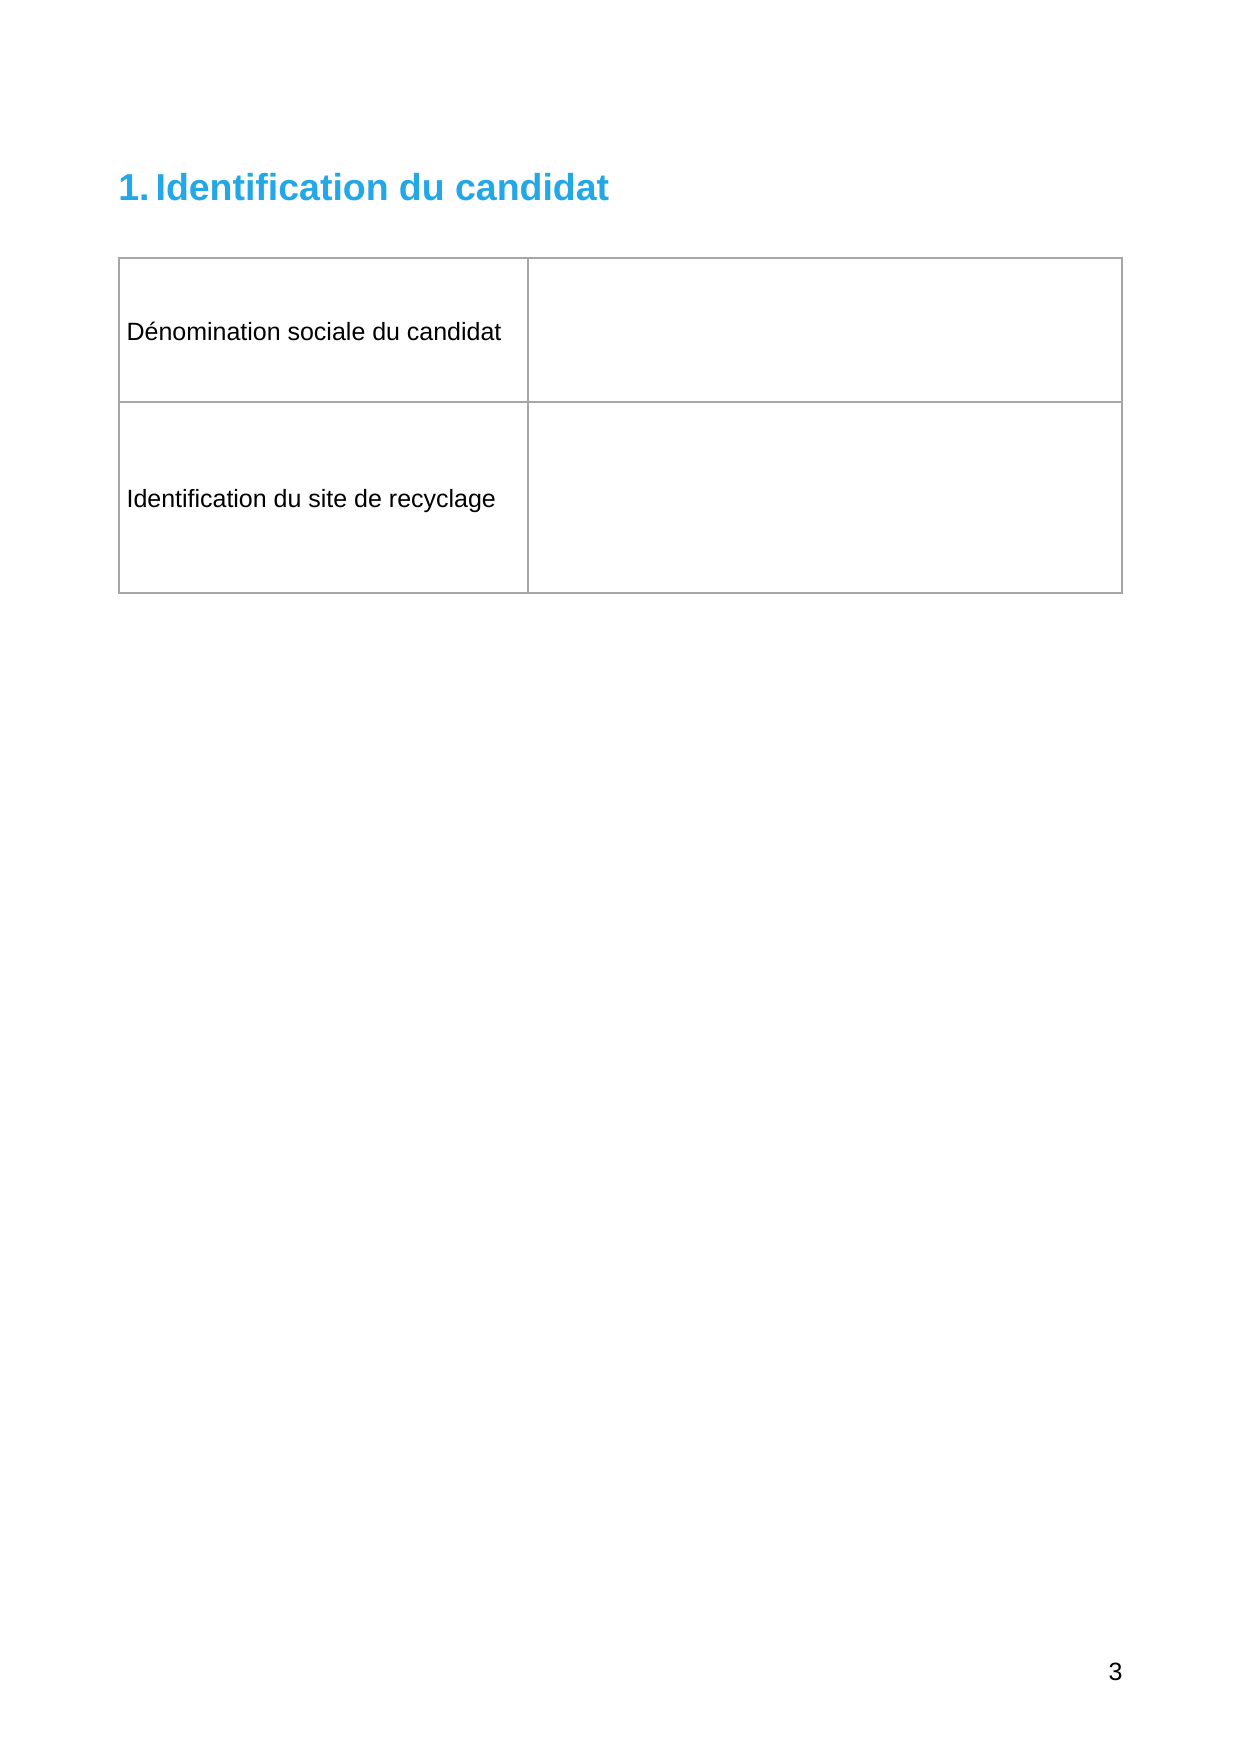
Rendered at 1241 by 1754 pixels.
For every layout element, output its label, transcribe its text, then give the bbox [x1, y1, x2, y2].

table_cell [529, 403, 1121, 592]
table_header [529, 259, 1121, 401]
table_header Dénomination sociale du candidat [120, 259, 527, 401]
table_cell Identification du site de recyclage [120, 403, 527, 592]
text Identification du candidat [118, 165, 1122, 208]
